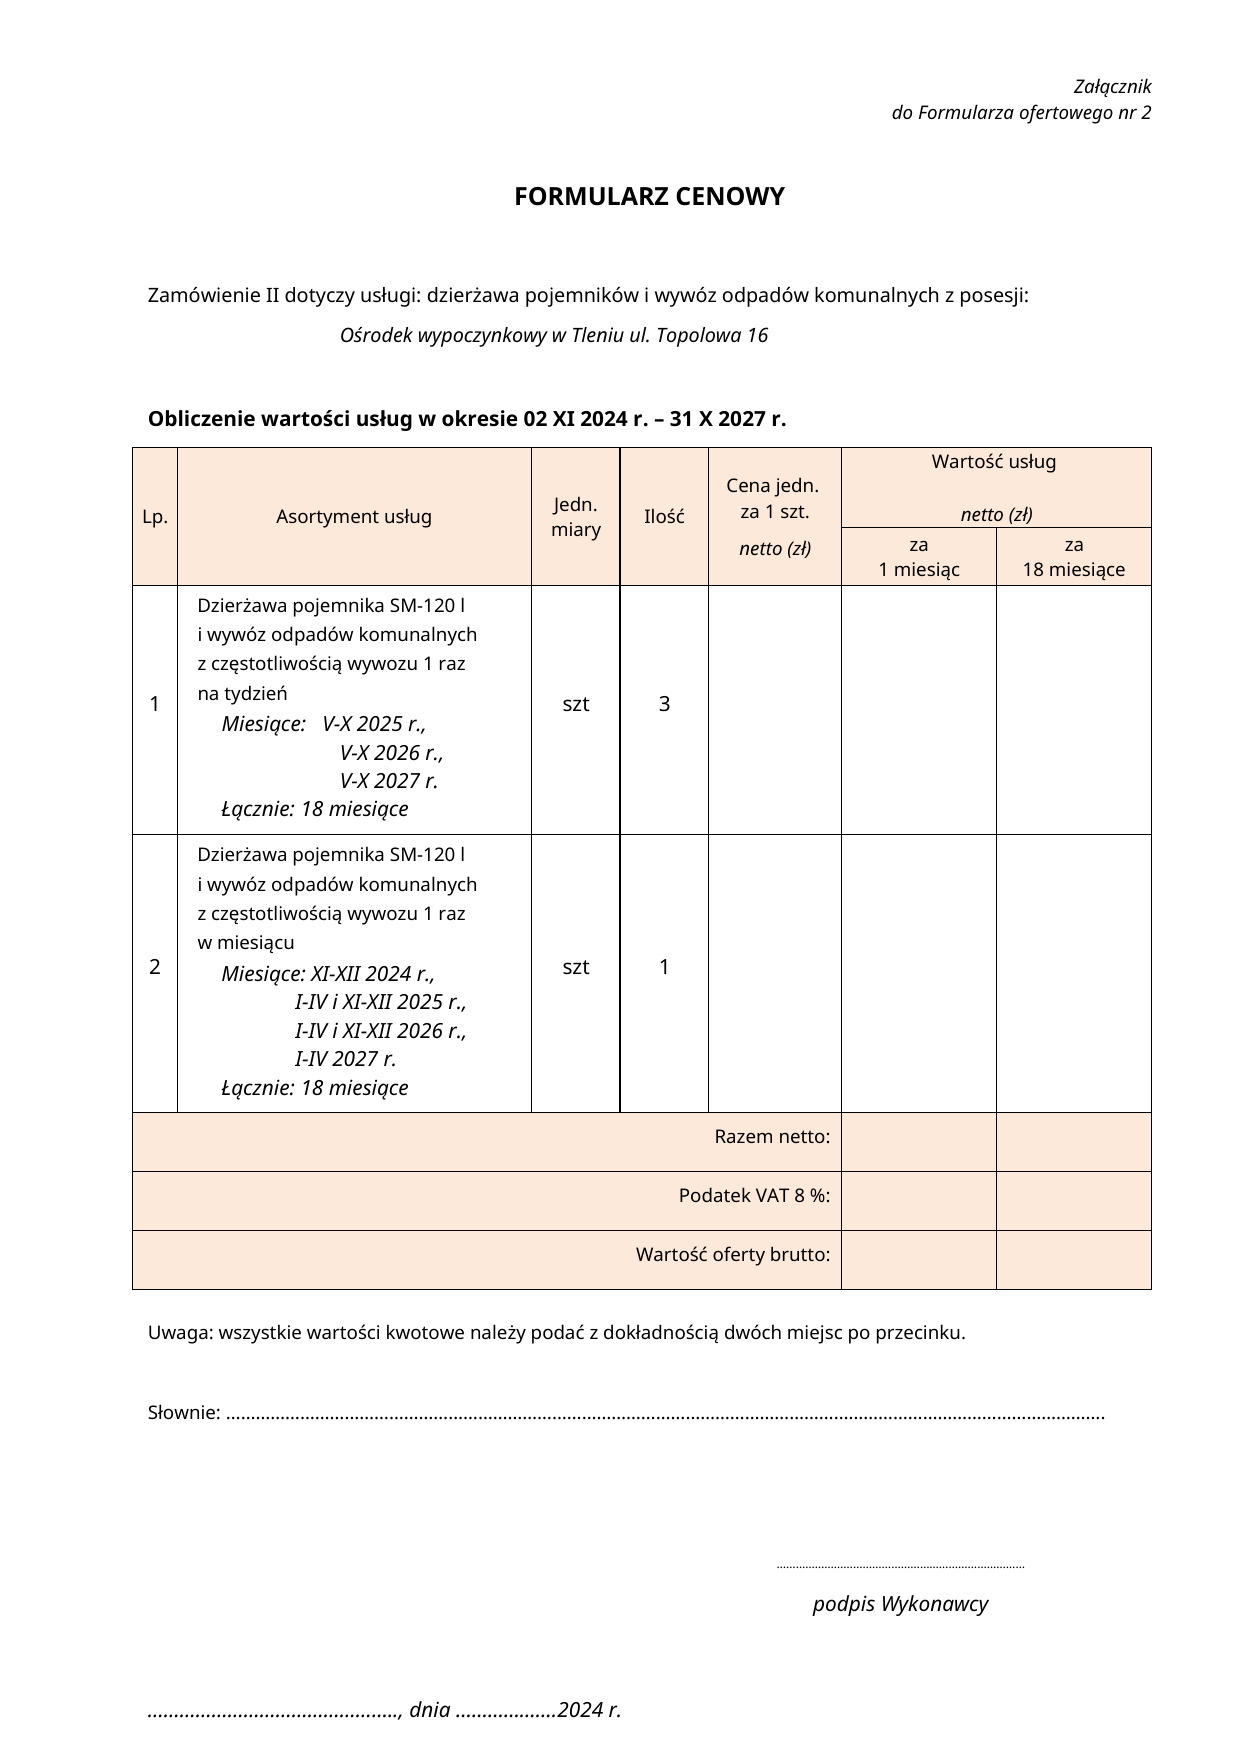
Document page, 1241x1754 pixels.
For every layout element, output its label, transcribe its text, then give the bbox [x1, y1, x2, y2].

text Obliczenie wartości usług w okresie 02 XI 2024 r. – 31 X 2027 r. [148, 404, 1152, 433]
table_header Jedn. miary [532, 448, 619, 585]
table_cell 2 [133, 835, 177, 1112]
table_cell [842, 835, 996, 1112]
table_cell Razem netto: [133, 1113, 841, 1171]
text ……………………………………….., dnia ……………….2024 r. [148, 1696, 1152, 1724]
table_cell Wartość oferty brutto: [133, 1231, 841, 1289]
table_cell 1 [133, 586, 177, 833]
text Zamówienie II dotyczy usługi: dzierżawa pojemników i wywóz odpadów komunalnych z posesji: Ośrodek wypoczynkowy w Tleniu ul. Topolowa 16 [148, 281, 1152, 348]
table_cell [709, 586, 841, 833]
table_cell [997, 1113, 1151, 1171]
table_header Lp. [133, 448, 177, 585]
table_header Wartość usług netto (zł) [842, 448, 1151, 527]
text podpis Wykonawcy [148, 1589, 1152, 1617]
table_cell Podatek VAT 8 %: [133, 1172, 841, 1230]
table_cell [997, 586, 1151, 833]
table_header Asortyment usług [178, 448, 531, 585]
text do Formularza ofertowego nr 2 [148, 99, 1152, 125]
table_cell 1 [621, 835, 708, 1112]
table_cell [842, 1172, 996, 1230]
table_cell Dzierżawa pojemnika SM-120 l i wywóz odpadów komunalnych z częstotliwością wywozu 1 raz na tydzień Miesiące: V-X 2025 r., V-X 2026 r., V-X 2027 r. Łącznie: 18 miesiące [178, 586, 531, 833]
text Uwaga: wszystkie wartości kwotowe należy podać z dokładnością dwóch miejsc po przecinku. [148, 1320, 1211, 1345]
text Słownie: ……………………………………………………………………………………………………………………………………………………………. [148, 1399, 1152, 1424]
table_cell 3 [621, 586, 708, 833]
text FORMULARZ CENOWY [148, 178, 1152, 212]
table_cell szt [532, 835, 619, 1112]
table_cell [709, 835, 841, 1112]
table_cell [997, 1231, 1151, 1289]
table_cell [997, 835, 1151, 1112]
table_cell [842, 586, 996, 833]
text Załącznik [148, 74, 1152, 99]
table_cell za 1 miesiąc [842, 528, 996, 585]
table_cell za 18 miesiące [997, 528, 1151, 585]
table_cell Dzierżawa pojemnika SM-120 l i wywóz odpadów komunalnych z częstotliwością wywozu 1 raz w miesiącu Miesiące: XI-XII 2024 r., I-IV i XI-XII 2025 r., I-IV i XI-XII 2026 r., I-IV 2027 r. Łącznie: 18 miesiące [178, 835, 531, 1112]
table_cell [997, 1172, 1151, 1230]
table_header Ilość [621, 448, 708, 585]
text …………………………………………………………………… [148, 1556, 1152, 1584]
table_header Cena jedn. za 1 szt. netto (zł) [709, 448, 841, 585]
table_cell [842, 1113, 996, 1171]
table_cell szt [532, 586, 619, 833]
table_cell [842, 1231, 996, 1289]
